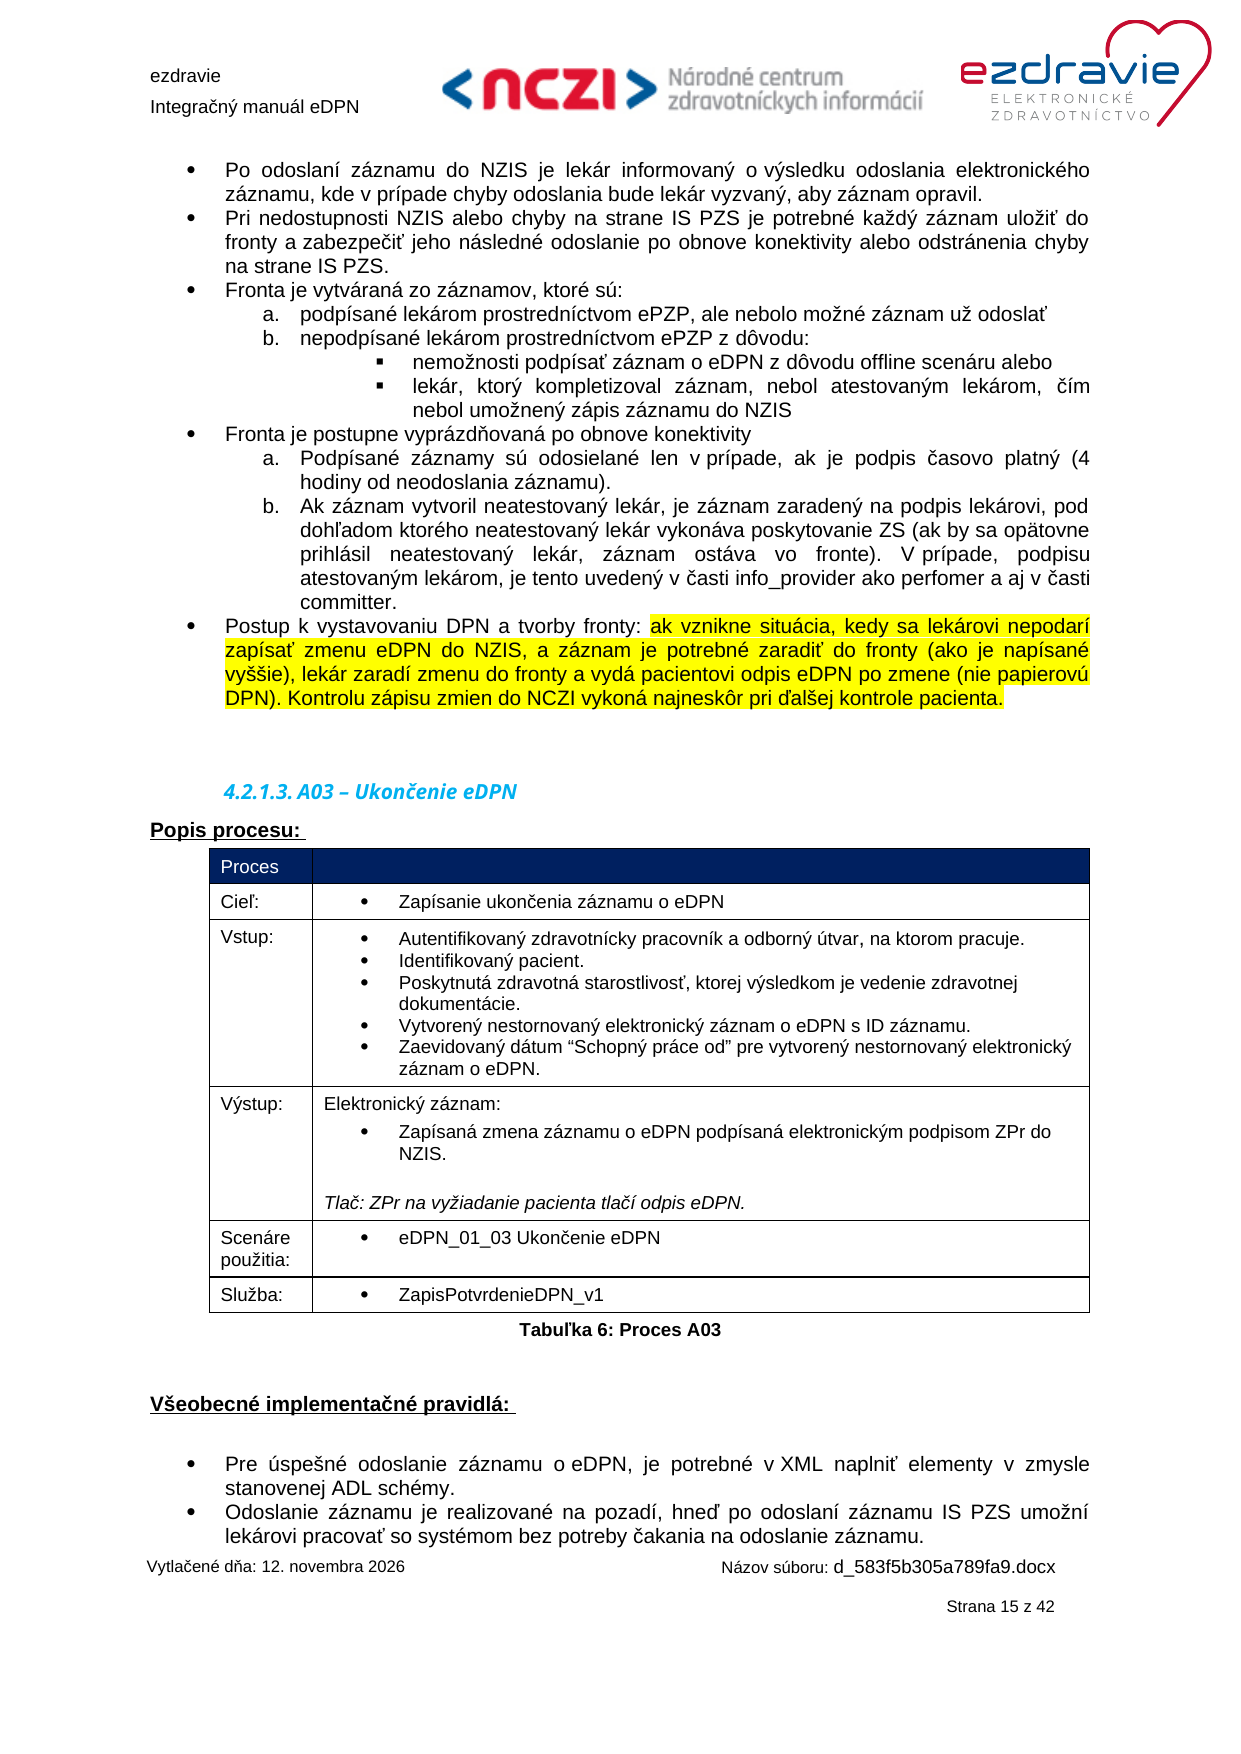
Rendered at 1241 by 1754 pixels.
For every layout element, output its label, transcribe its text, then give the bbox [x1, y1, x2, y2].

list Odoslanie záznamu je realizované na pozadí, hneď po odoslaní záznamu IS PZS umožní lekárovi pracovať so systémom bez potreby čakania na odoslanie záznamu. [187, 1500, 1090, 1548]
table_cell Vstup: [210, 920, 312, 1086]
text Všeobecné implementačné pravidlá: [150, 1392, 1090, 1416]
text Tabuľka 6: Proces A03 [150, 1319, 1090, 1341]
list Po odoslaní záznamu do NZIS je lekár informovaný o výsledku odoslania elektronického záznamu, kde v prípade chyby odoslania bude lekár vyzvaný, aby záznam opravil. [187, 158, 1090, 206]
table_header Proces [210, 849, 312, 883]
table_cell Zapísanie ukončenia záznamu o eDPN [313, 884, 1089, 918]
list nemožnosti podpísať záznam o eDPN z dôvodu offline scenáru alebo [375, 349, 1090, 374]
list Pre úspešné odoslanie záznamu o eDPN, je potrebné v XML naplniť elementy v zmysle stanovenej ADL schémy. [187, 1452, 1090, 1500]
picture [961, 20, 1212, 127]
table_cell Autentifikovaný zdravotnícky pracovník a odborný útvar, na ktorom pracuje. Identifikovaný pacient. Poskytnutá zdravotná starostlivosť, ktorej výsledkom je vedenie zdravotnej dokumentácie. Vytvorený nestornovaný elektronický záznam o eDPN s ID záznamu. Zaevidovaný dátum “Schopný práce od” pre vytvorený nestornovaný elektronický záznam o eDPN. [313, 920, 1089, 1086]
list Ak záznam vytvoril neatestovaný lekár, je záznam zaradený na podpis lekárovi, pod dohľadom ktorého neatestovaný lekár vykonáva poskytovanie ZS (ak by sa opätovne prihlásil neatestovaný lekár, záznam ostáva vo fronte). V prípade, podpisu atestovaným lekárom, je tento uvedený v časti info_provider ako perfomer a aj v časti committer. [262, 494, 1090, 613]
table_cell Cieľ: [210, 884, 312, 918]
list Postup k vystavovaniu DPN a tvorby fronty: ak vznikne situácia, kedy sa lekárovi nepodarí zapísať zmenu eDPN do NZIS, a záznam je potrebné zaradiť do fronty (ako je napísané vyššie), lekár zaradí zmenu do fronty a vydá pacientovi odpis eDPN po zmene (nie papierovú DPN). Kontrolu zápisu zmien do NCZI vykoná najneskôr pri ďalšej kontrole pacienta. [187, 613, 1090, 709]
list nepodpísané lekárom prostredníctvom ePZP z dôvodu: [262, 326, 1090, 349]
table_cell Výstup: [210, 1087, 312, 1220]
subtitle A03 – Ukončenie eDPN [224, 777, 1090, 806]
table_cell eDPN_01_03 Ukončenie eDPN [313, 1221, 1089, 1276]
text Popis procesu: [150, 818, 1090, 842]
table_header [313, 849, 1089, 883]
table_cell ZapisPotvrdenieDPN_v1 [313, 1278, 1089, 1312]
list Fronta je vytváraná zo záznamov, ktoré sú: [187, 278, 1090, 302]
list lekár, ktorý kompletizoval záznam, nebol atestovaným lekárom, čím nebol umožnený zápis záznamu do NZIS [375, 374, 1090, 422]
list Fronta je postupne vyprázdňovaná po obnove konektivity [187, 422, 1090, 446]
table_cell Elektronický záznam: Zapísaná zmena záznamu o eDPN podpísaná elektronickým podpisom ZPr do NZIS. Tlač: ZPr na vyžiadanie pacienta tlačí odpis eDPN. [313, 1087, 1089, 1220]
table_cell Služba: [210, 1278, 312, 1312]
list podpísané lekárom prostredníctvom ePZP, ale nebolo možné záznam už odoslať [262, 302, 1090, 326]
picture [442, 67, 924, 114]
list Pri nedostupnosti NZIS alebo chyby na strane IS PZS je potrebné každý záznam uložiť do fronty a zabezpečiť jeho následné odoslanie po obnove konektivity alebo odstránenia chyby na strane IS PZS. [187, 206, 1090, 278]
list Podpísané záznamy sú odosielané len v prípade, ak je podpis časovo platný (4 hodiny od neodoslania záznamu). [262, 446, 1090, 494]
table_cell Scenáre použitia: [210, 1221, 312, 1276]
